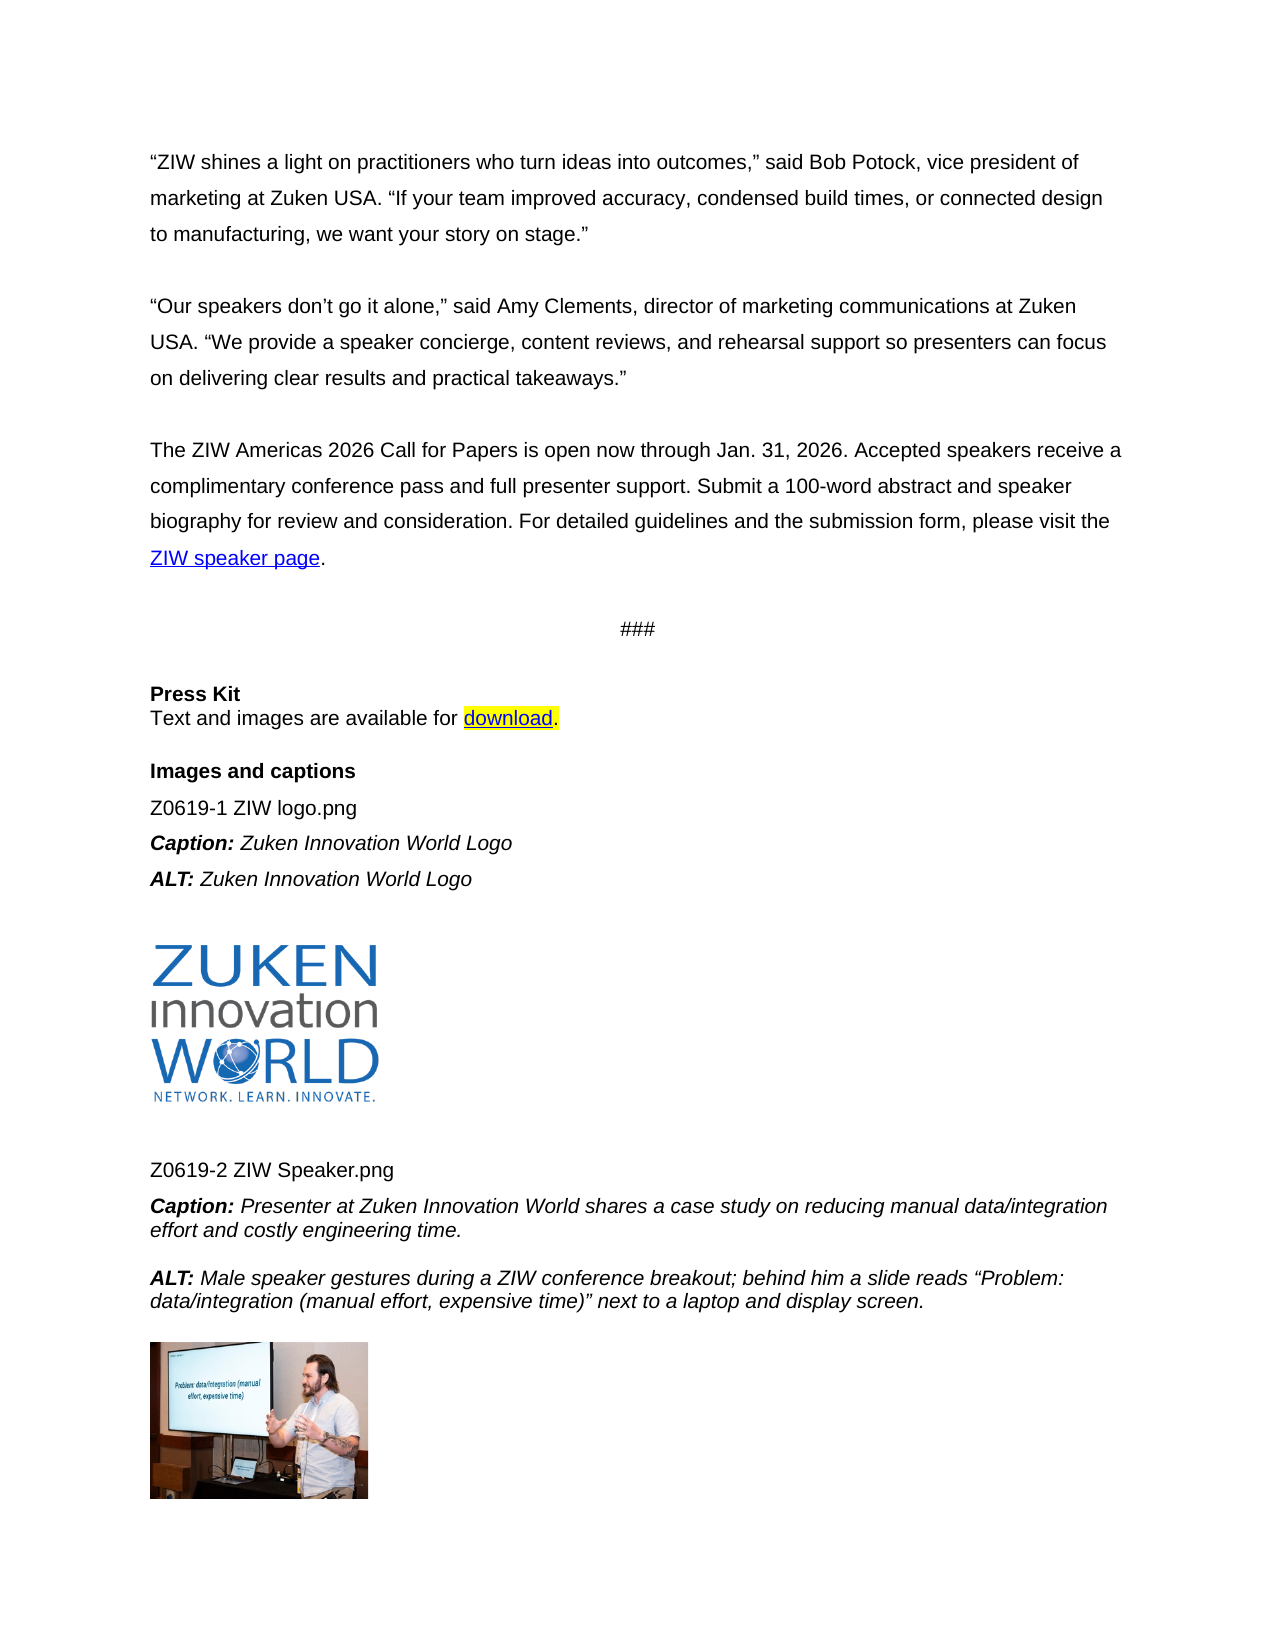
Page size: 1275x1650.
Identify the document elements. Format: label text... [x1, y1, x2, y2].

text Images and captions [150, 759, 1125, 783]
text ALT: Male speaker gestures during a ZIW conference breakout; behind him a slide reads “Problem: data/integration (manual effort, expensive time)” next to a laptop and display screen. [150, 1265, 1125, 1313]
text Caption: Presenter at Zuken Innovation World shares a case study on reducing manual data/integration effort and costly engineering time. [150, 1193, 1125, 1241]
text ALT: Zuken Innovation World Logo [150, 867, 1125, 891]
text The ZIW Americas 2026 Call for Papers is open now through Jan. 31, 2026. Accepted speakers receive a complimentary conference pass and full presenter support. Submit a 100-word abstract and speaker biography for review and consideration. For detailed guidelines and the submission form, please visit the ZIW speaker page. [150, 437, 1125, 569]
text “Our speakers don’t go it alone,” said Amy Clements, director of marketing communications at Zuken USA. “We provide a speaker concierge, content reviews, and rehearsal support so presenters can focus on delivering clear results and practical takeaways.” [150, 294, 1125, 389]
text “ZIW shines a light on practitioners who turn ideas into outcomes,” said Bob Potock, vice president of marketing at Zuken USA. “If your team improved accuracy, condensed build times, or connected design to manufacturing, we want your story on stage.” [150, 150, 1125, 246]
picture [150, 939, 382, 1105]
picture [150, 1342, 369, 1499]
text Z0619-2 ZIW Speaker.png [150, 1158, 1125, 1182]
text ### [150, 617, 1125, 641]
text Caption: Zuken Innovation World Logo [150, 831, 1125, 855]
text Press Kit Text and images are available for download. [150, 682, 1125, 730]
text Z0619-1 ZIW logo.png [150, 795, 1125, 819]
